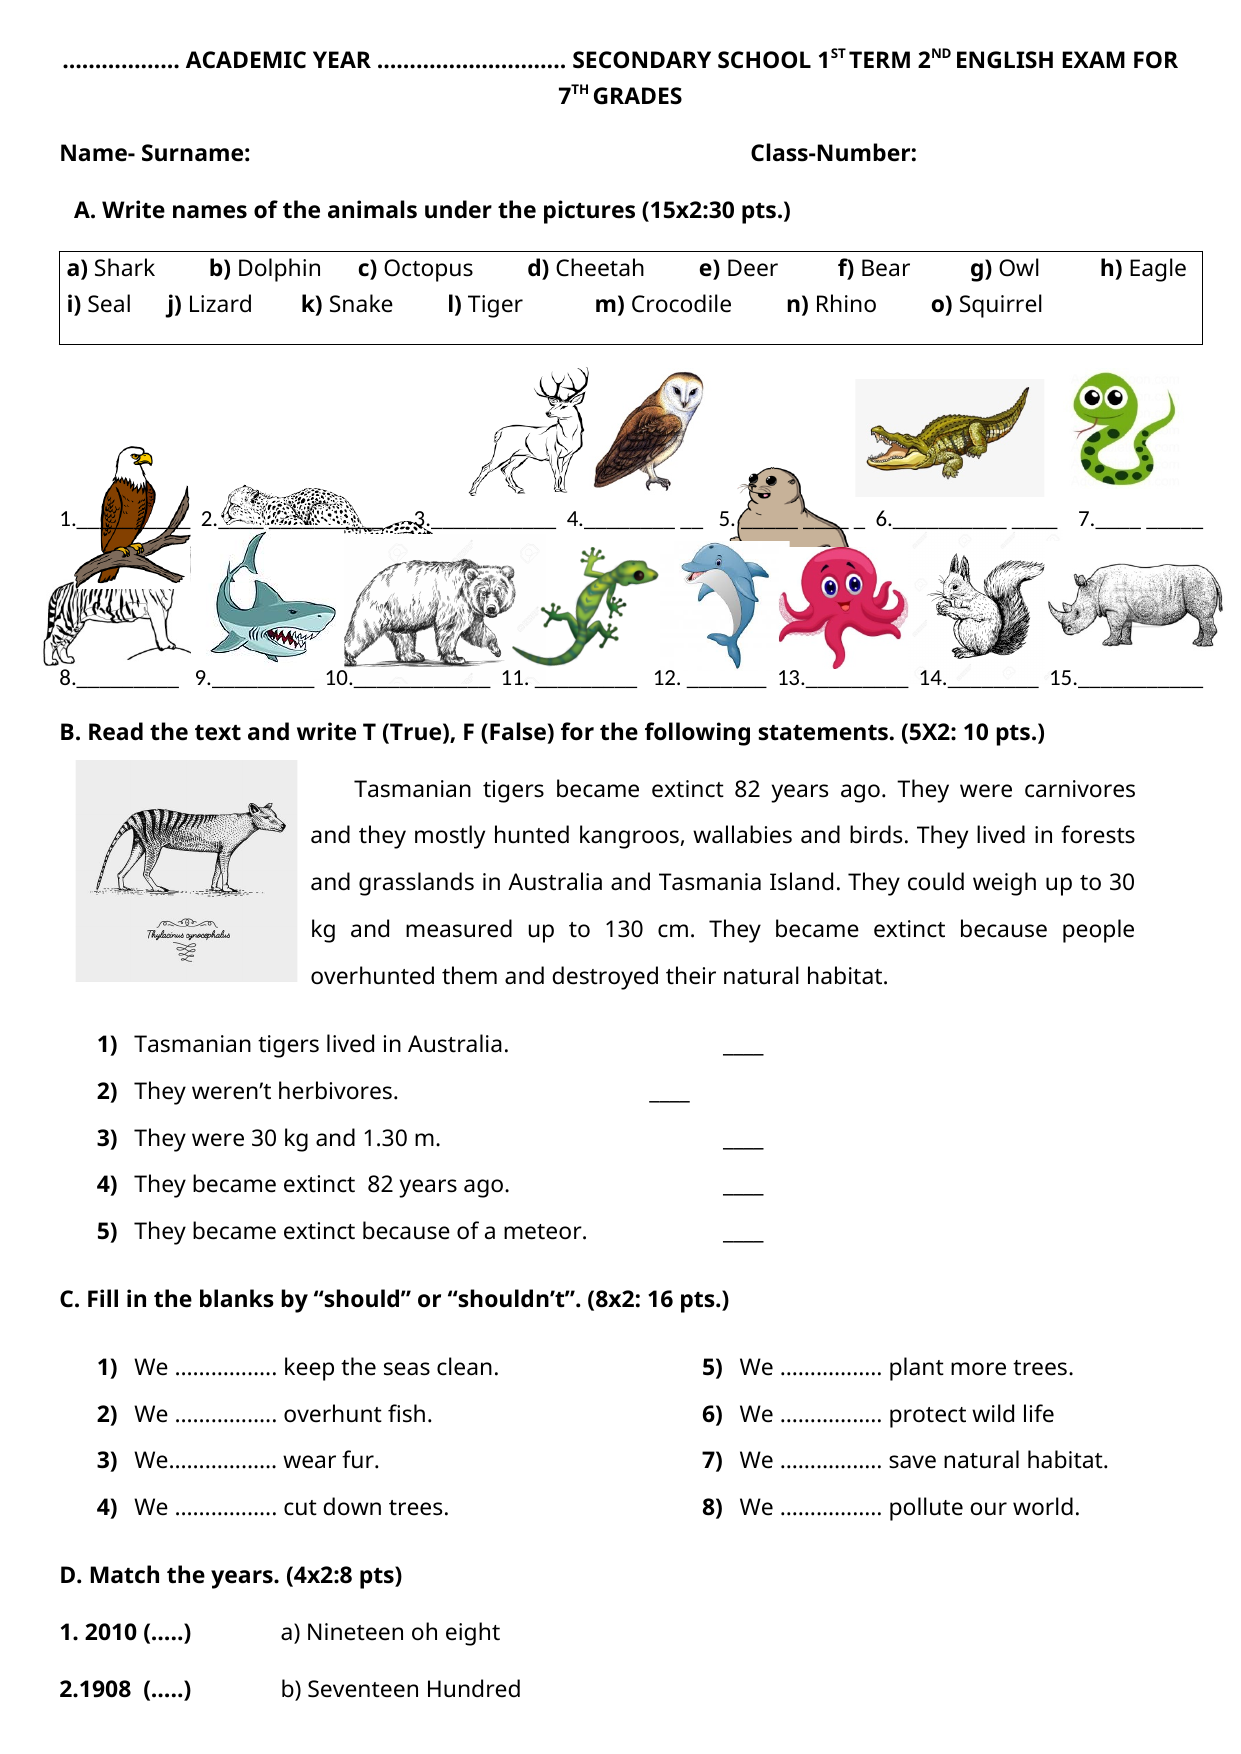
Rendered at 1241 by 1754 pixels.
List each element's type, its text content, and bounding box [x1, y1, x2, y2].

list We …………….. save natural habitat. [702, 1444, 1137, 1476]
text 8._________ 9._________ 10.____________ 11. _________ 12. _______ 13._________ 14.________ 15.___________ [59, 663, 1211, 691]
list They weren’t herbivores. ____ [97, 1074, 1137, 1106]
text C. Fill in the blanks by “should” or “shouldn’t”. (8x2: 16 pts.) [59, 1283, 1137, 1314]
text 2.1908 (…..) b) Seventeen Hundred [59, 1672, 1196, 1704]
picture [35, 530, 1229, 679]
list They became extinct because of a meteor. ____ [97, 1215, 1137, 1246]
picture [73, 446, 191, 504]
list We …………….. overhunt fish. [97, 1397, 532, 1429]
list We …………….. pollute our world. [702, 1491, 1137, 1522]
picture [727, 379, 1045, 504]
picture [75, 760, 298, 982]
text ……………… ACADEMIC YEAR ……………………….. SECONDARY SCHOOL 1ST TERM 2ND ENGLISH EXAM FOR 7TH GRADES [59, 44, 1181, 112]
list We……………… wear fur. [97, 1444, 532, 1476]
text D. Match the years. (4x2:8 pts) [59, 1559, 1196, 1590]
picture [216, 356, 720, 504]
text 1.__________ 2.____ __________ 3.___________ 4.________ __ 5. _____ ____ _ 6.__________ ____ 7.____ _____ [59, 504, 1211, 532]
text Tasmanian tigers became extinct 82 years ago. They were carnivores and they mostly hunted kangroos, wallabies and birds. They lived in forests and grasslands in Australia and Tasmania Island. They could weigh up to 30 kg and measured up to 130 cm. They became extinct because people overhunted them and destroyed their natural habitat. [310, 772, 1137, 991]
table_header a) Shark b) Dolphin c) Octopus d) Cheetah e) Deer f) Bear g) Owl h) Eagle i) Seal j) Lizard k) Snake l) Tiger m) Crocodile n) Rhino o) Squirrel [60, 252, 1202, 343]
list They became extinct 82 years ago. ____ [97, 1168, 1137, 1199]
picture [1063, 368, 1185, 491]
list They were 30 kg and 1.30 m. ____ [97, 1121, 1137, 1153]
text B. Read the text and write T (True), F (False) for the following statements. (5X2: 10 pts.) [59, 716, 1196, 747]
list We …………….. plant more trees. [702, 1351, 1137, 1382]
text Name- Surname: Class-Number: [59, 137, 1196, 168]
list We …………….. protect wild life [702, 1397, 1137, 1429]
list We …………….. cut down trees. [97, 1491, 532, 1522]
text A. Write names of the animals under the pictures (15x2:30 pts.) [74, 194, 1196, 225]
list Tasmanian tigers lived in Australia. ____ [97, 1028, 1137, 1059]
text 1. 2010 (…..) a) Nineteen oh eight [59, 1616, 1196, 1647]
list We …………….. keep the seas clean. [97, 1351, 532, 1382]
